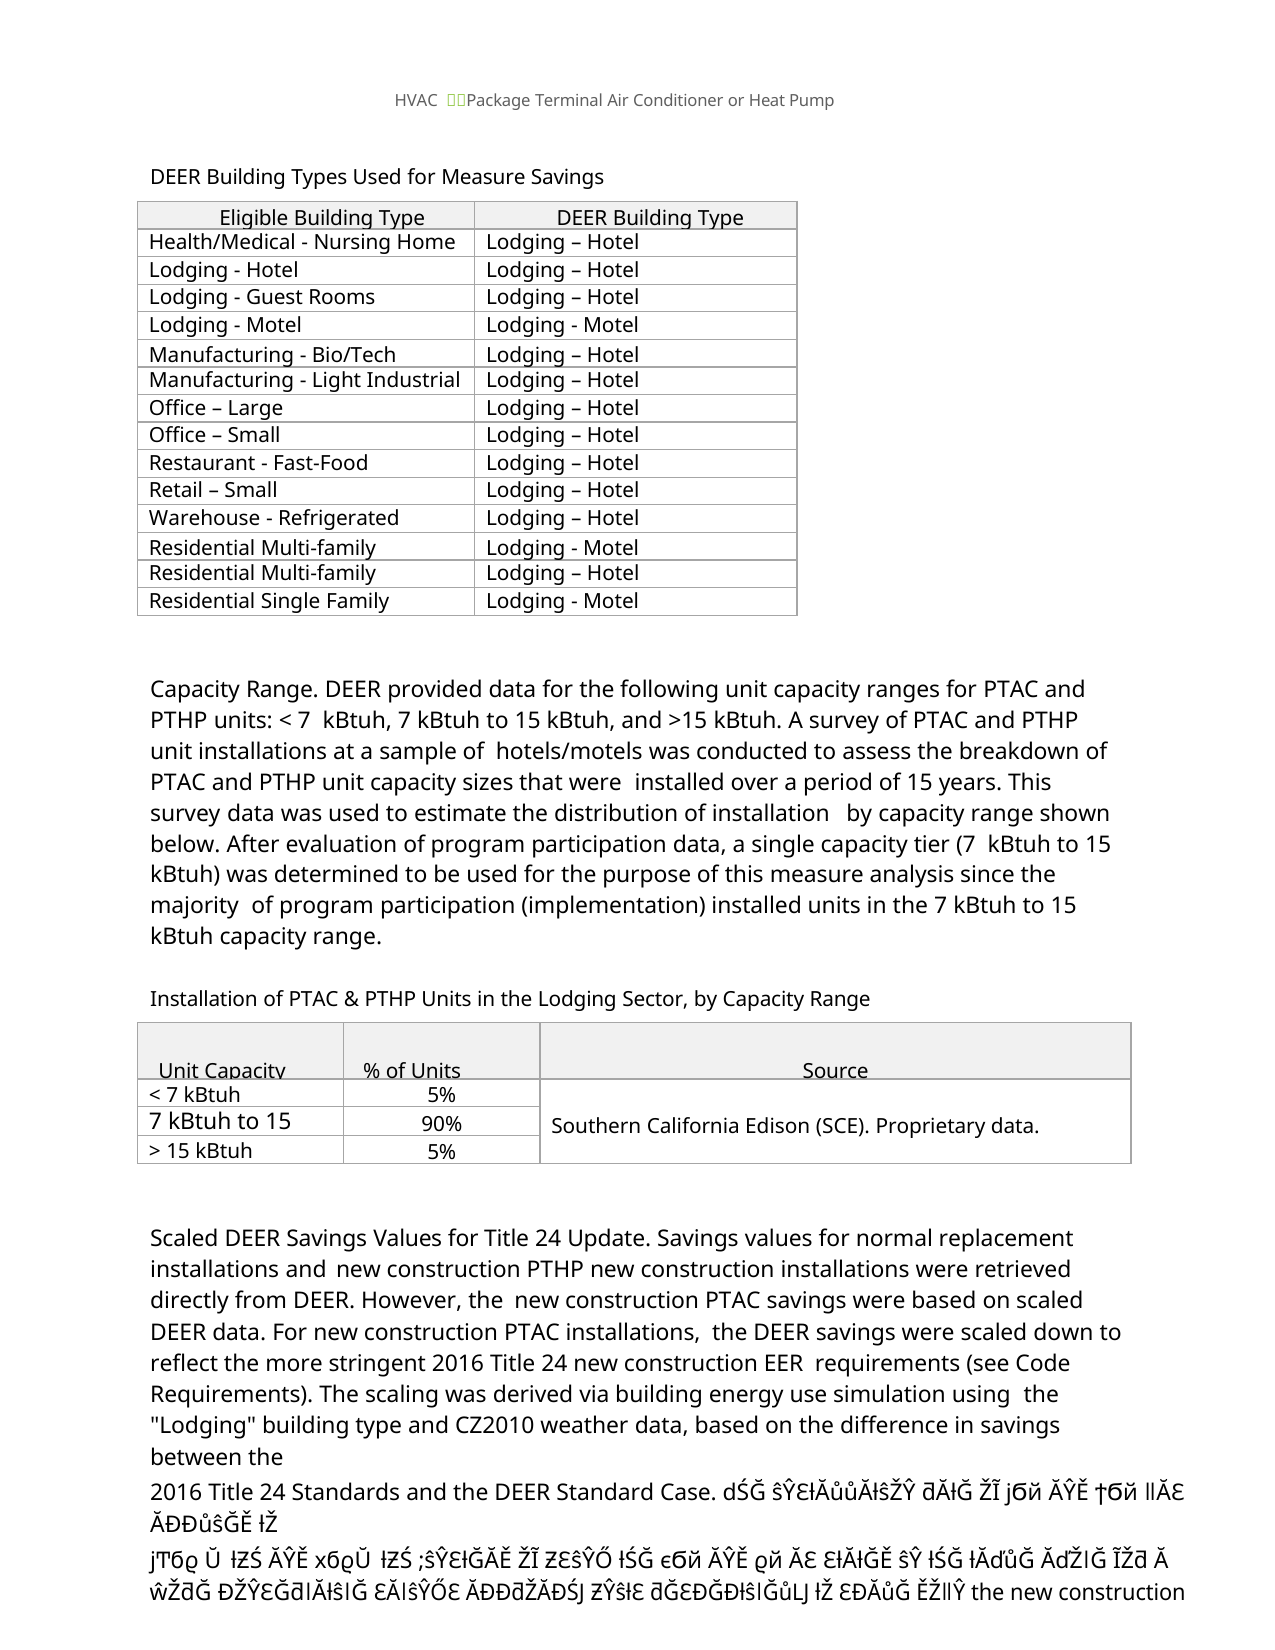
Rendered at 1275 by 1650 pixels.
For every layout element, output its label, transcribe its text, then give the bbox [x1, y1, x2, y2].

table_cell Office – Small [138, 423, 474, 449]
table_header DEER Building Type [475, 202, 796, 228]
table_cell Lodging – Hotel [475, 340, 796, 366]
table_cell Health/Medical - Nursing Home [138, 230, 474, 256]
table_cell 90% [344, 1107, 539, 1135]
text DEER Building Types Used for Measure Savings [150, 162, 1231, 191]
text Capacity Range. DEER provided data for the following unit capacity ranges for PTAC and PTHP units: < 7 kBtuh, 7 kBtuh to 15 kBtuh, and >15 kBtuh. A survey of PTAC and PTHP unit installations at a sample of hotels/motels was conducted to assess the breakdown of PTAC and PTHP unit capacity sizes that were installed over a period of 15 years. This survey data was used to estimate the distribution of installation by capacity range shown below. After evaluation of program participation data, a single capacity tier (7 kBtuh to 15 kBtuh) was determined to be used for the purpose of this measure analysis since the majority of program participation (implementation) installed units in the 7 kBtuh to 15 kBtuh capacity range. [150, 673, 1114, 952]
text Installation of PTAC & PTHP Units in the Lodging Sector, by Capacity Range [150, 984, 1231, 1013]
table_cell Restaurant - Fast-Food [138, 450, 474, 477]
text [149, 1544, 1220, 1607]
table_cell Southern California Edison (SCE). Proprietary data. [541, 1080, 1130, 1162]
table_header Unit Capacity Range [138, 1023, 343, 1078]
table_cell Lodging - Motel [475, 588, 796, 614]
text 2016 Title 24 Standards and the DEER Standard Case. dŚĞ ŝŶƐƚĂůůĂƚŝŽŶ ƌĂƚĞ ŽĨ ϳϬй ĂŶĚ ϯϬй ǁĂƐ ĂƉƉůŝĞĚ ƚŽ [150, 1476, 1231, 1539]
table_cell Lodging – Hotel [475, 450, 796, 477]
table_cell Manufacturing - Bio/Tech [138, 340, 474, 366]
table_cell Lodging – Hotel [475, 230, 796, 256]
table_cell Lodging – Hotel [475, 368, 796, 394]
table_cell Residential Multi-family (Common) [138, 533, 474, 559]
table_cell Lodging - Motel [475, 312, 796, 338]
table_cell Lodging - Motel [475, 533, 796, 559]
table_cell Lodging - Motel [138, 312, 474, 338]
table_cell < 7 kBtuh [138, 1080, 343, 1106]
table_header Source [541, 1023, 1130, 1078]
table_header Eligible Building Type [138, 202, 474, 228]
table_cell Residential Multi-family (Dwelling) [138, 561, 474, 587]
table_cell > 15 kBtuh [138, 1136, 343, 1162]
table_cell Lodging - Hotel [138, 257, 474, 283]
table_cell Retail – Small [138, 478, 474, 504]
table_cell 7 kBtuh to 15 kBtuh [138, 1107, 343, 1135]
table_cell Lodging - Guest Rooms [138, 285, 474, 311]
table_cell Lodging – Hotel [475, 478, 796, 504]
table_cell Lodging – Hotel [475, 505, 796, 532]
table_cell Residential Single Family [138, 588, 474, 614]
table_cell Office – Large [138, 395, 474, 421]
table_header % of Units Installed [344, 1023, 539, 1078]
text Scaled DEER Savings Values for Title 24 Update. Savings values for normal replacement installations and new construction PTHP new construction installations were retrieved directly from DEER. However, the new construction PTAC savings were based on scaled DEER data. For new construction PTAC installations, the DEER savings were scaled down to reflect the more stringent 2016 Title 24 new construction EER requirements (see Code Requirements). The scaling was derived via building energy use simulation using the "Lodging" building type and CZ2010 weather data, based on the difference in savings between the [150, 1222, 1123, 1472]
table_cell Manufacturing - Light Industrial [138, 368, 474, 394]
table_cell Lodging – Hotel [475, 395, 796, 421]
table_cell Lodging – Hotel [475, 285, 796, 311]
table_cell Lodging – Hotel [475, 423, 796, 449]
table_cell Warehouse - Refrigerated [138, 505, 474, 532]
table_cell 5% [344, 1136, 539, 1162]
table_cell 5% [344, 1080, 539, 1106]
table_cell Lodging – Hotel [475, 257, 796, 283]
table_cell Lodging – Hotel [475, 561, 796, 587]
